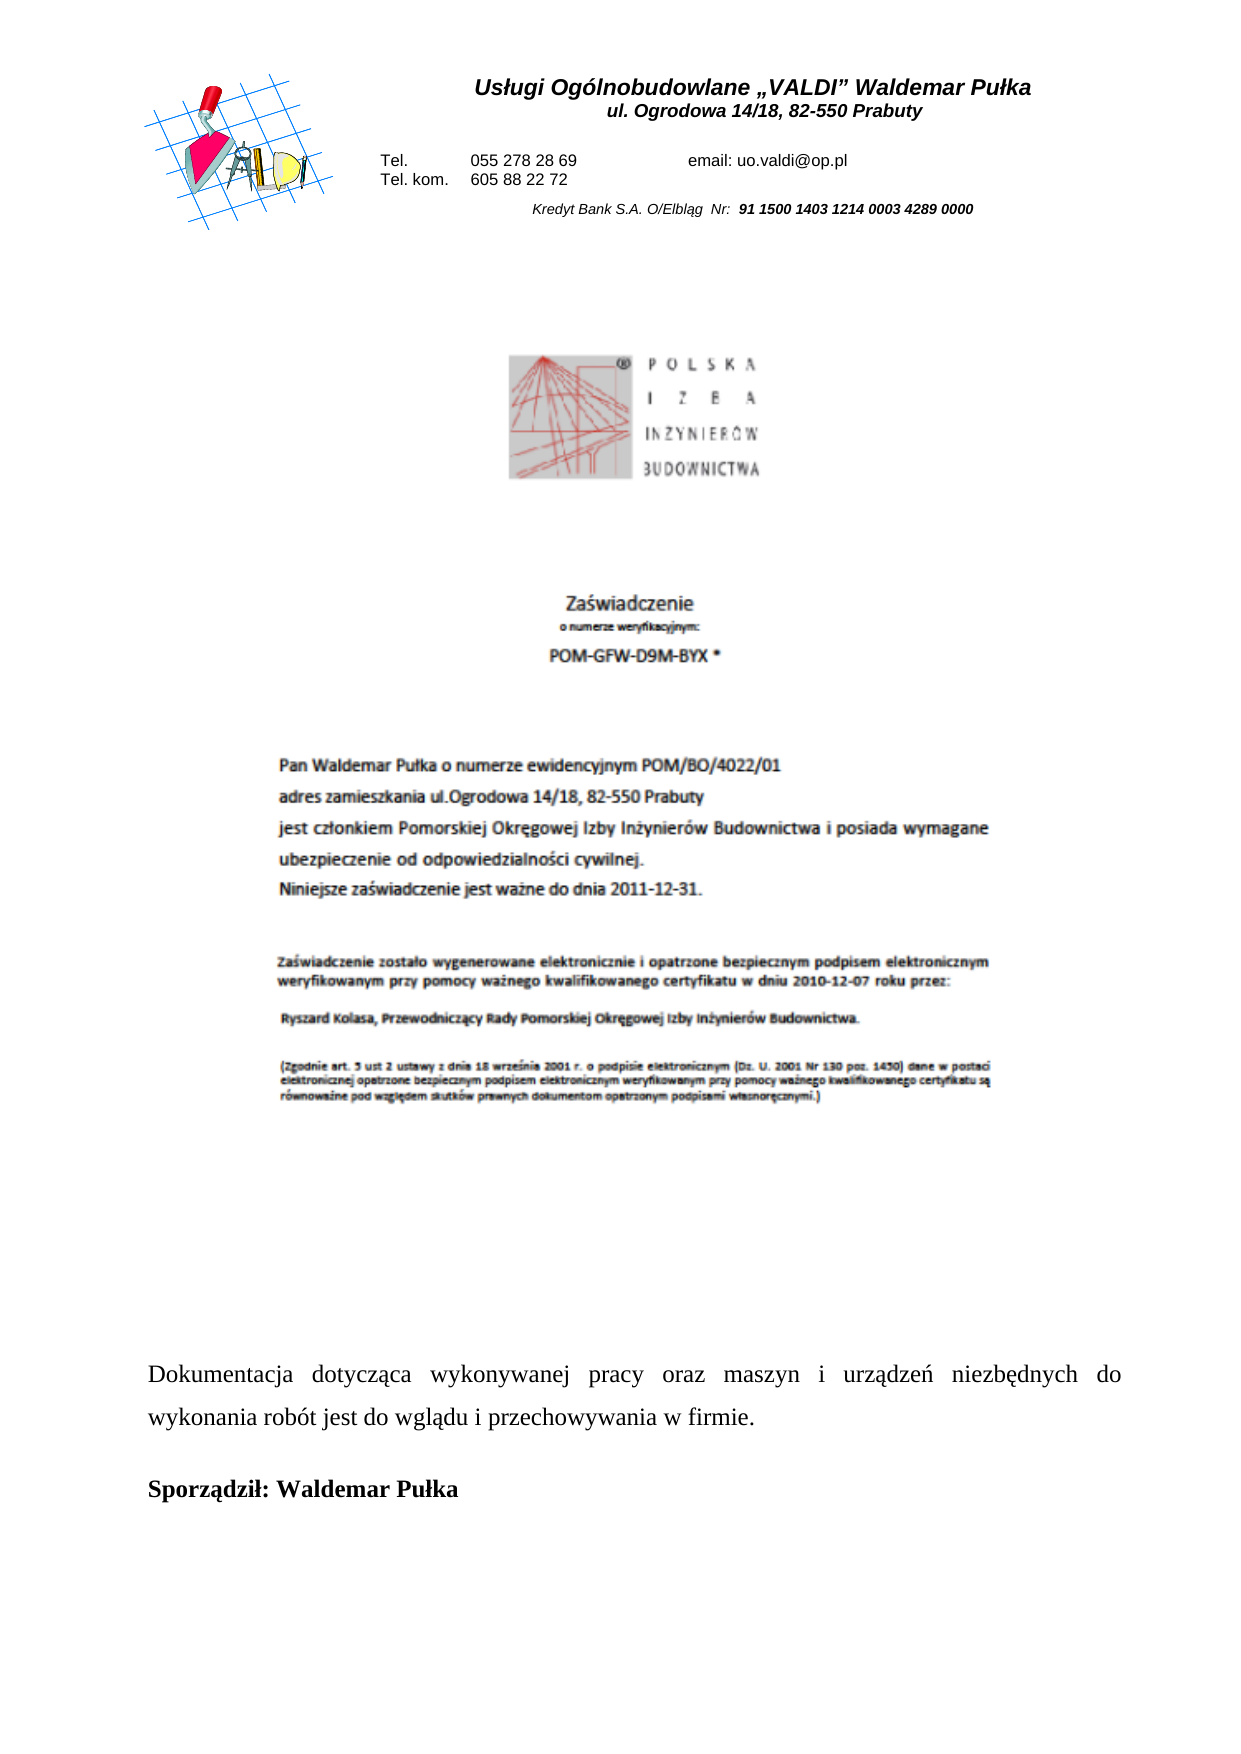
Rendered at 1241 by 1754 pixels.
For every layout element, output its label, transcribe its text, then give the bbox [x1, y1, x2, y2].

text Dokumentacja dotycząca wykonywanej pracy oraz maszyn i urządzeń niezbędnych do wykonania robót jest do wglądu i przechowywania w firmie. [148, 1359, 1122, 1431]
text Sporządził: Waldemar Pułka [148, 1474, 1122, 1503]
